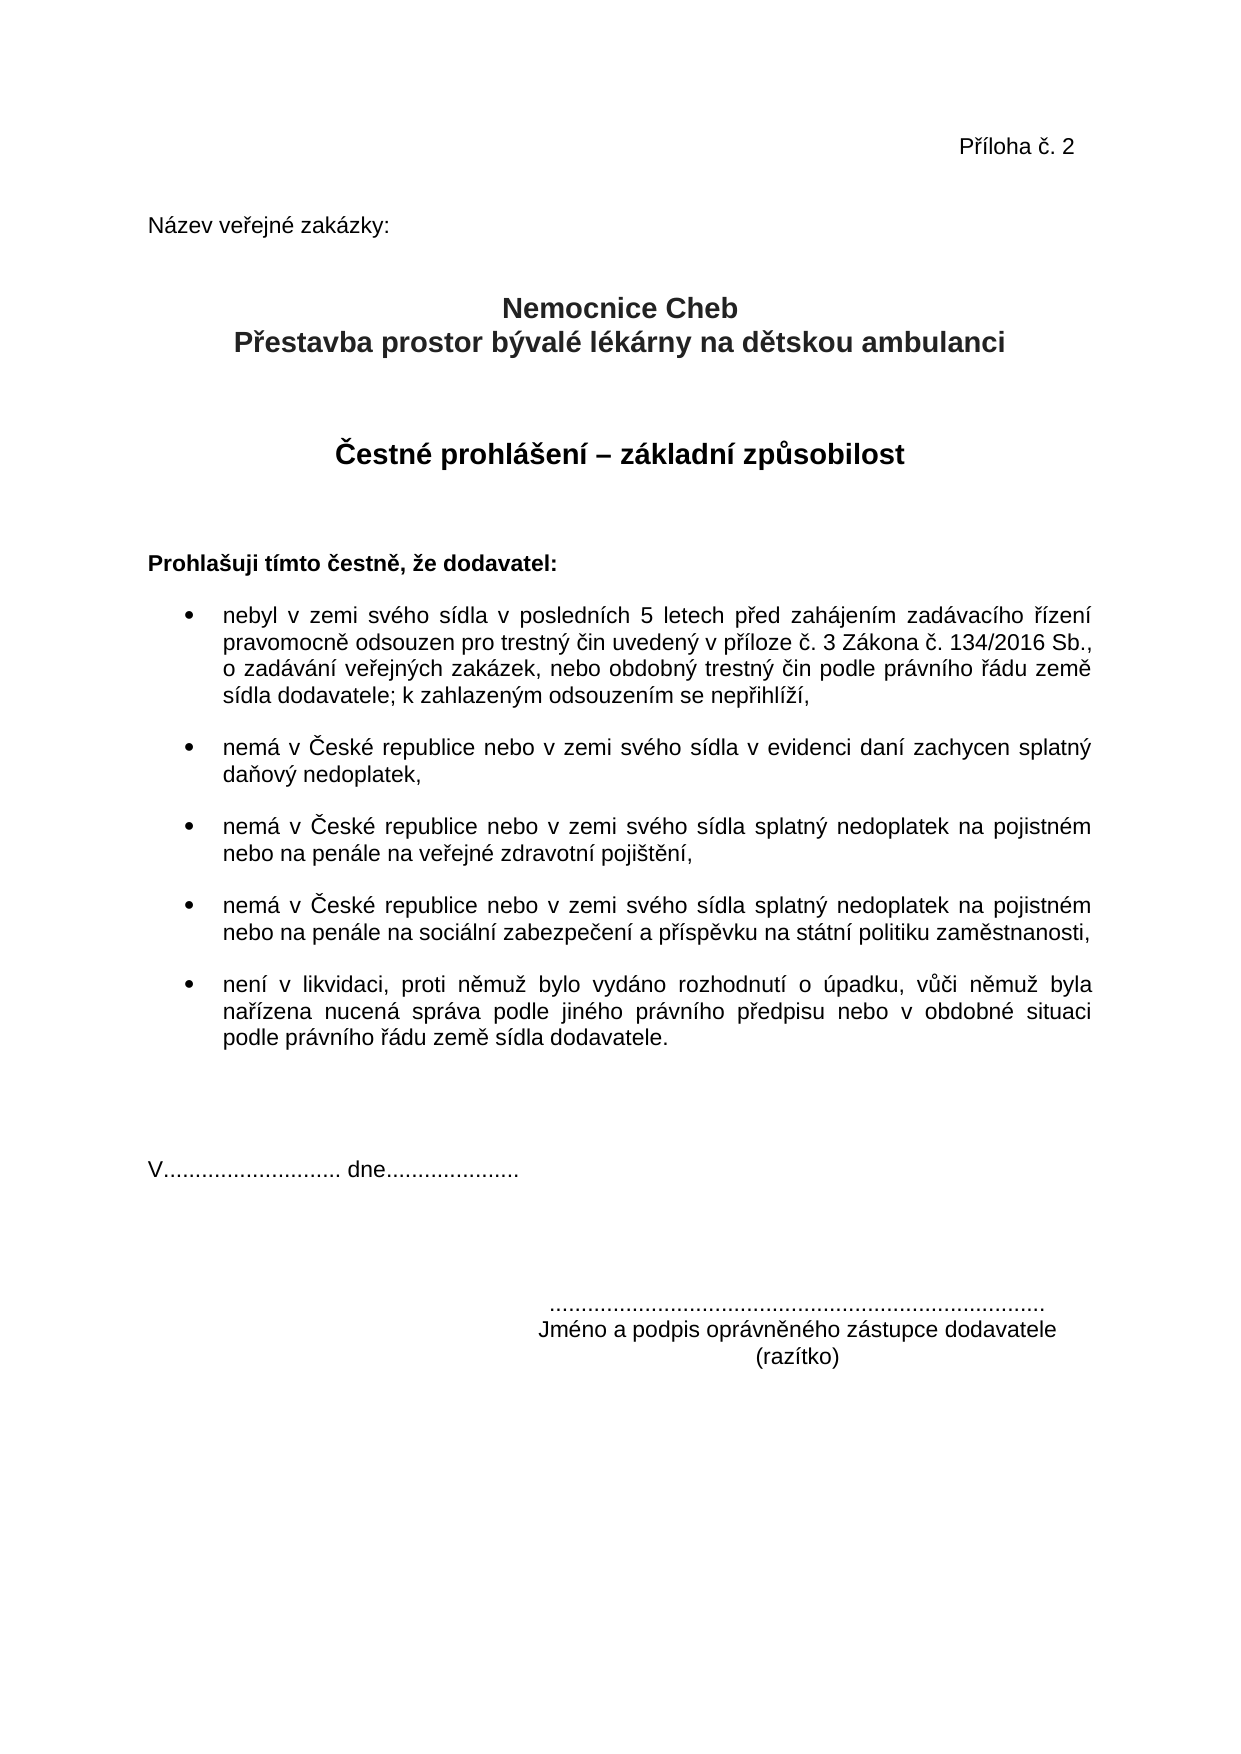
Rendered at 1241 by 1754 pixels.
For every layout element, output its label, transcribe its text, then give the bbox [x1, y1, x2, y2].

text Čestné prohlášení – základní způsobilost [148, 437, 1093, 471]
text Jméno a podpis oprávněného zástupce dodavatele [148, 1316, 1093, 1343]
list nebyl v zemi svého sídla v posledních 5 letech před zahájením zadávacího řízení pravomocně odsouzen pro trestný čin uvedený v příloze č. 3 Zákona č. 134/2016 Sb., o zadávání veřejných zakázek, nebo obdobný trestný čin podle právního řádu země sídla dodavatele; k zahlazeným odsouzením se nepřihlíží, [185, 602, 1093, 708]
list nemá v České republice nebo v zemi svého sídla splatný nedoplatek na pojistném nebo na penále na sociální zabezpečení a příspěvku na státní politiku zaměstnanosti, [185, 892, 1093, 945]
text Přestavba prostor bývalé lékárny na dětskou ambulanci [148, 324, 1093, 358]
text V............................ dne..................... [148, 1156, 1093, 1182]
text Název veřejné zakázky: [148, 212, 1093, 238]
text .............................................................................. [148, 1290, 1093, 1316]
text (razítko) [148, 1343, 1093, 1369]
list nemá v České republice nebo v zemi svého sídla splatný nedoplatek na pojistném nebo na penále na veřejné zdravotní pojištění, [185, 813, 1093, 866]
text Příloha č. 2 [959, 133, 1093, 159]
text Prohlašuji tímto čestně, že dodavatel: [148, 550, 1093, 576]
list není v likvidaci, proti němuž bylo vydáno rozhodnutí o úpadku, vůči němuž byla nařízena nucená správa podle jiného právního předpisu nebo v obdobné situaci podle právního řádu země sídla dodavatele. [185, 971, 1093, 1051]
list nemá v České republice nebo v zemi svého sídla v evidenci daní zachycen splatný daňový nedoplatek, [185, 734, 1093, 787]
text Nemocnice Cheb [148, 291, 1093, 324]
